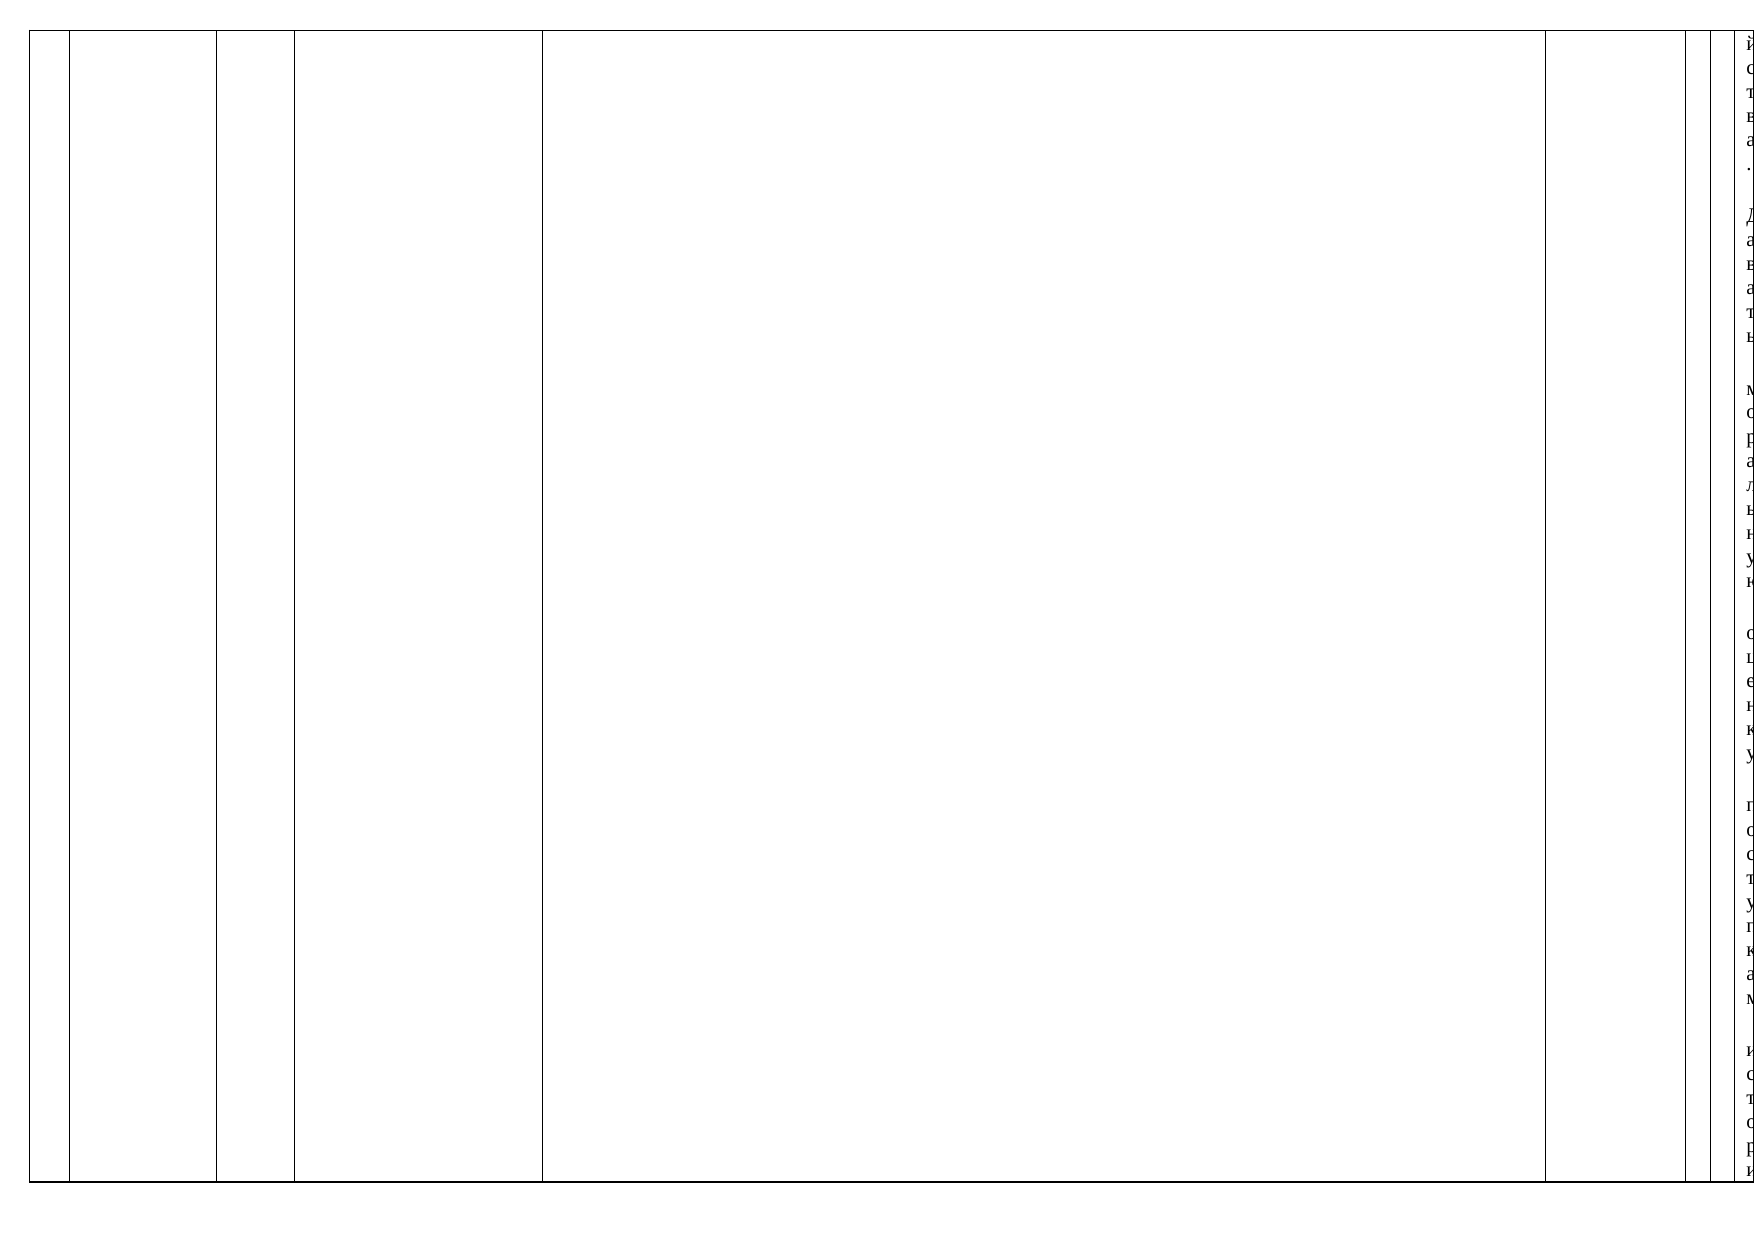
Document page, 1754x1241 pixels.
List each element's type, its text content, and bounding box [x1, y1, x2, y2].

table_cell [30, 31, 69, 1181]
table_cell [217, 31, 294, 1181]
table_cell [295, 31, 542, 1181]
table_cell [1735, 31, 1753, 1181]
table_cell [543, 31, 1545, 1181]
table_cell [1711, 31, 1734, 1181]
table_cell 1 [1546, 31, 1685, 1181]
table_cell [70, 31, 216, 1181]
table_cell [1686, 31, 1710, 1181]
